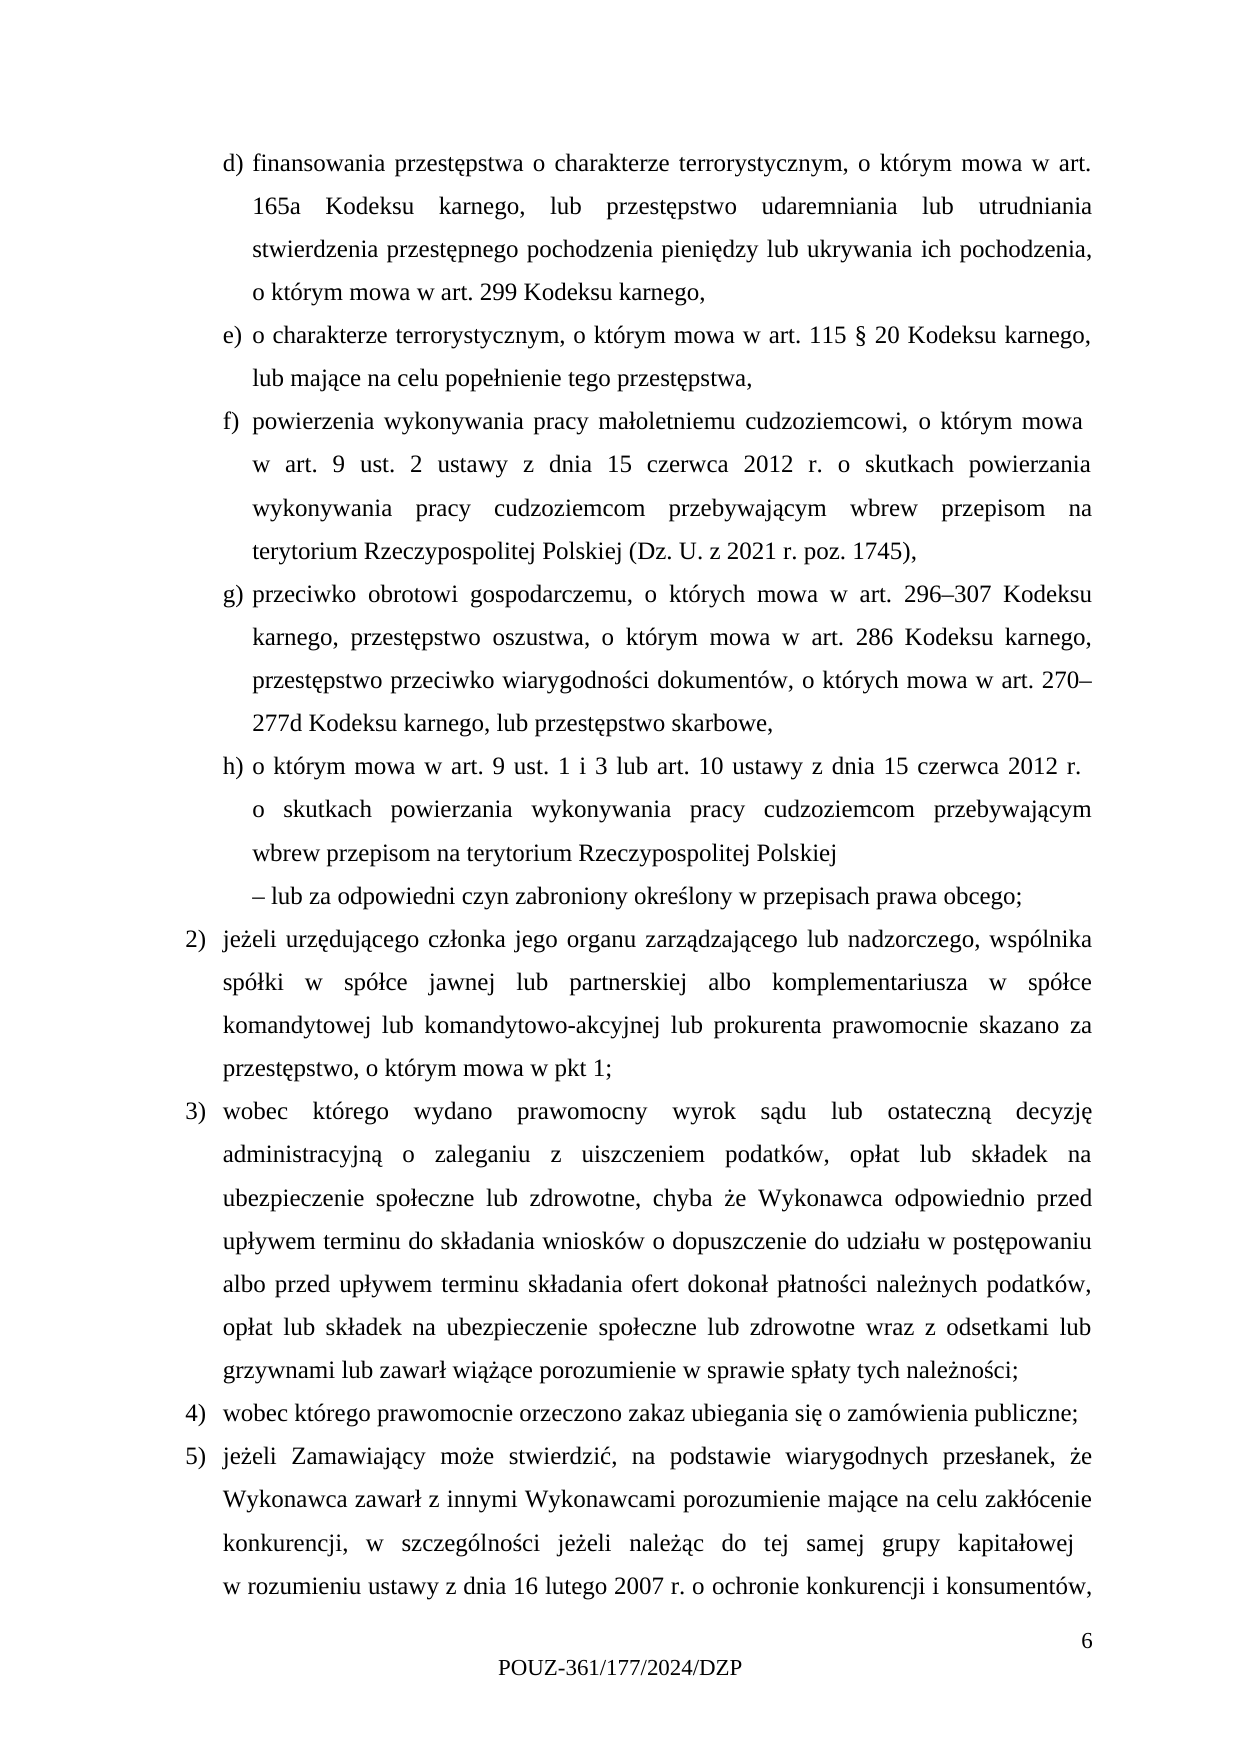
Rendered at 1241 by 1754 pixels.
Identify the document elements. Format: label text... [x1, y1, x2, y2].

list wobec którego prawomocnie orzeczono zakaz ubiegania się o zamówienia publiczne; [185, 1398, 1093, 1427]
list jeżeli urzędującego członka jego organu zarządzającego lub nadzorczego, wspólnika spółki w spółce jawnej lub partnerskiej albo komplementariusza w spółce komandytowej lub komandytowo-akcyjnej lub prokurenta prawomocnie skazano za przestępstwo, o którym mowa w pkt 1; [185, 924, 1093, 1082]
list finansowania przestępstwa o charakterze terrorystycznym, o którym mowa w art. 165a Kodeksu karnego, lub przestępstwo udaremniania lub utrudniania stwierdzenia przestępnego pochodzenia pieniędzy lub ukrywania ich pochodzenia, o którym mowa w art. 299 Kodeksu karnego, [223, 148, 1093, 306]
list powierzenia wykonywania pracy małoletniemu cudzoziemcowi, o którym mowa w art. 9 ust. 2 ustawy z dnia 15 czerwca 2012 r. o skutkach powierzania wykonywania pracy cudzoziemcom przebywającym wbrew przepisom na terytorium Rzeczypospolitej Polskiej (Dz. U. z 2021 r. poz. 1745), [223, 406, 1093, 564]
text – lub za odpowiedni czyn zabroniony określony w przepisach prawa obcego; [252, 881, 1093, 909]
list o charakterze terrorystycznym, o którym mowa w art. 115 § 20 Kodeksu karnego, lub mające na celu popełnienie tego przestępstwa, [223, 320, 1093, 392]
list wobec którego wydano prawomocny wyrok sądu lub ostateczną decyzję administracyjną o zaleganiu z uiszczeniem podatków, opłat lub składek na ubezpieczenie społeczne lub zdrowotne, chyba że Wykonawca odpowiednio przed upływem terminu do składania wniosków o dopuszczenie do udziału w postępowaniu albo przed upływem terminu składania ofert dokonał płatności należnych podatków, opłat lub składek na ubezpieczenie społeczne lub zdrowotne wraz z odsetkami lub grzywnami lub zawarł wiążące porozumienie w sprawie spłaty tych należności; [185, 1096, 1093, 1384]
list o którym mowa w art. 9 ust. 1 i 3 lub art. 10 ustawy z dnia 15 czerwca 2012 r. o skutkach powierzania wykonywania pracy cudzoziemcom przebywającym wbrew przepisom na terytorium Rzeczypospolitej Polskiej [223, 751, 1093, 866]
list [185, 1441, 1093, 1599]
list przeciwko obrotowi gospodarczemu, o których mowa w art. 296–307 Kodeksu karnego, przestępstwo oszustwa, o którym mowa w art. 286 Kodeksu karnego, przestępstwo przeciwko wiarygodności dokumentów, o których mowa w art. 270–277d Kodeksu karnego, lub przestępstwo skarbowe, [223, 579, 1093, 737]
